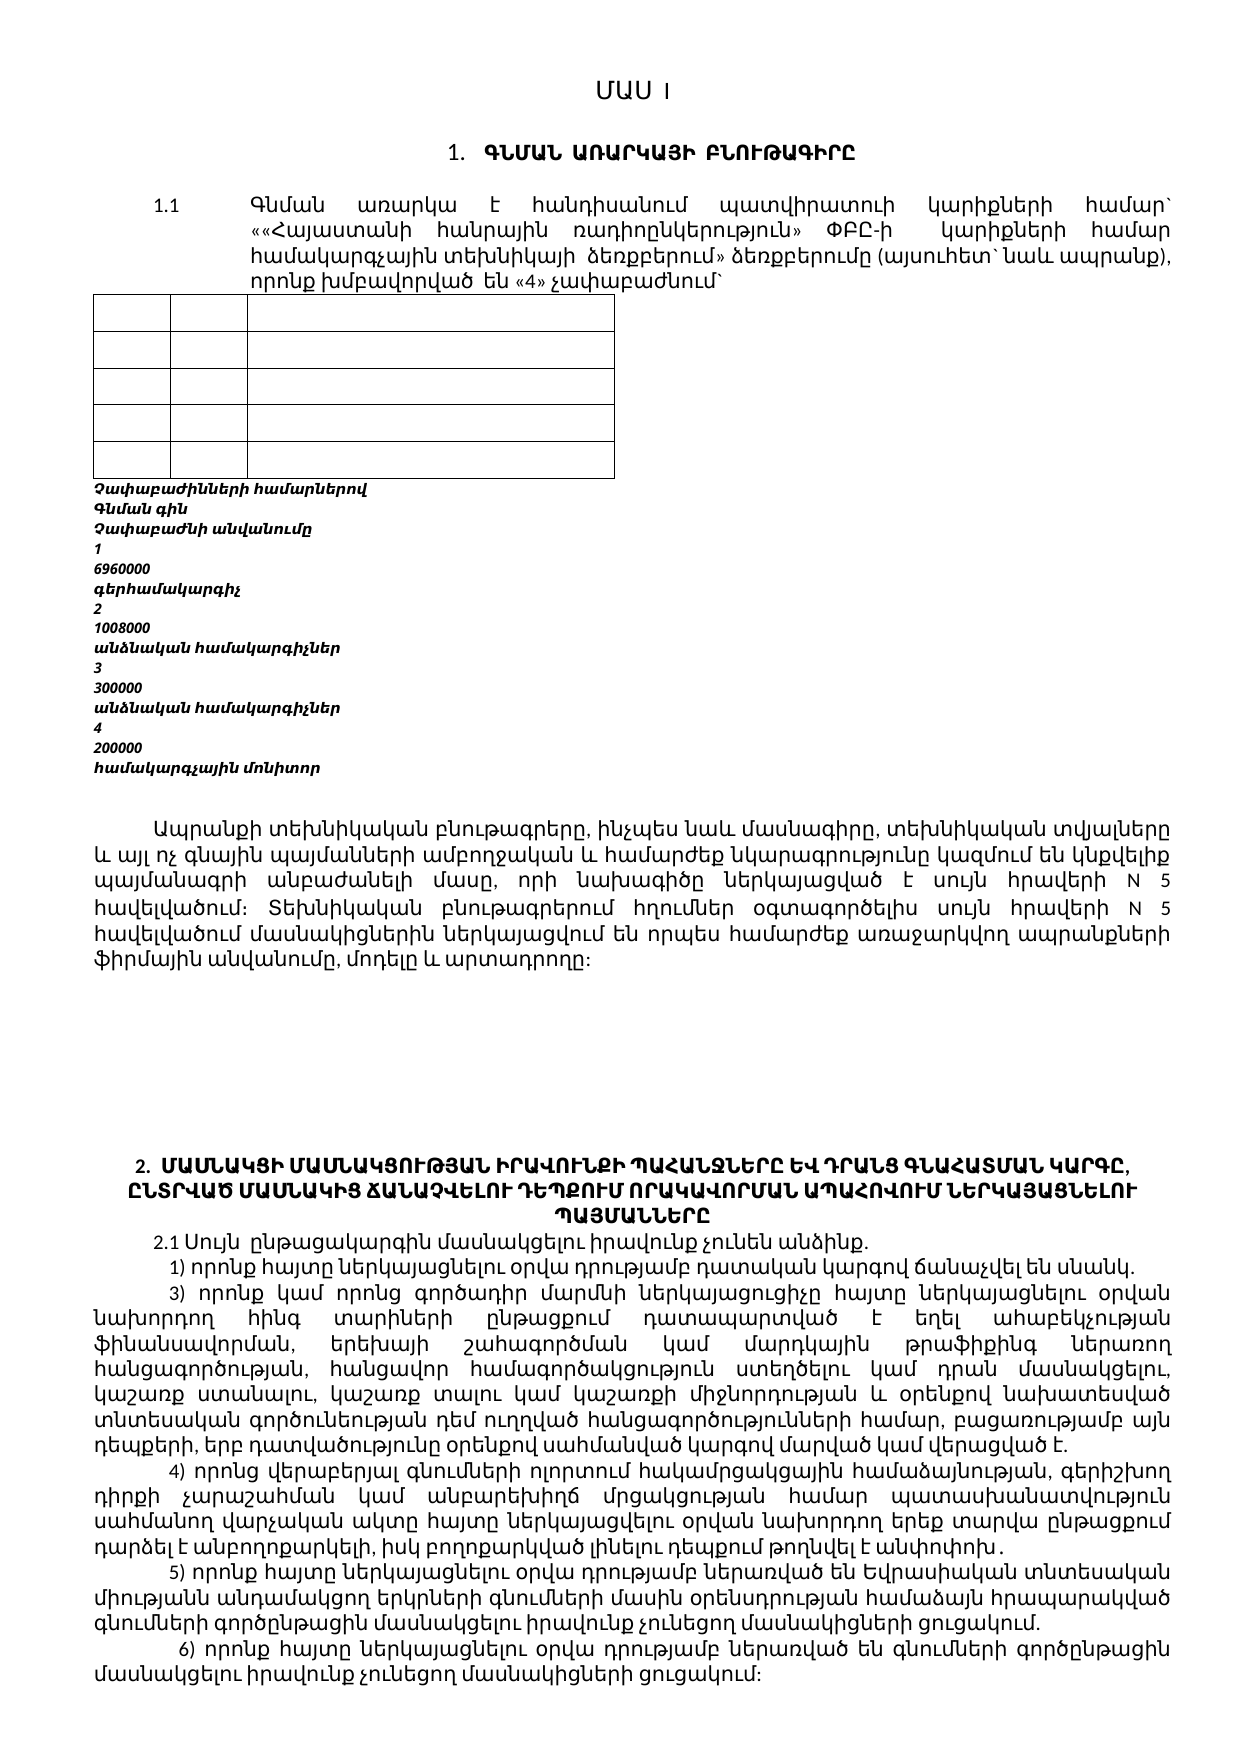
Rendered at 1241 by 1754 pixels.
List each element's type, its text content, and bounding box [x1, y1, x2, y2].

text 1) որոնք հայտը ներկայացնելու օրվա դրությամբ դատական կարգով ճանաչվել են սնանկ. [94, 1254, 1171, 1280]
text ՄԱՍ I [94, 75, 1171, 106]
text 6) որոնք հայտը ներկայացնելու օրվա դրությամբ ներառված են գնումների գործընթացին մասնակցելու իրավունք չունեցող մասնակիցների ցուցակում: [94, 1636, 1171, 1687]
text 2. ՄԱՍՆԱԿՑԻ ՄԱՍՆԱԿՑՈՒԹՅԱՆ ԻՐԱՎՈՒՆՔԻ ՊԱՀԱՆՋՆԵՐԸ ԵՎ ԴՐԱՆՑ ԳՆԱՀԱՏՄԱՆ ԿԱՐԳԸ, ԸՆՏՐՎԱԾ ՄԱՍՆԱԿԻՑ ՃԱՆԱՉՎԵԼՈՒ ԴԵՊՔՈՒՄ ՈՐԱԿԱՎՈՐՄԱՆ ԱՊԱՀՈՎՈՒՄ ՆԵՐԿԱՅԱՑՆԵԼՈՒ ՊԱՅՄԱՆՆԵՐԸ [94, 1153, 1171, 1229]
text 4) որոնց վերաբերյալ գնումների ոլորտում հակամրցակցային համաձայնության, գերիշխող դիրքի չարաշահման կամ անբարեխիղճ մրցակցության համար պատասխանատվություն սահմանող վարչական ակտը հայտը ներկայացվելու օրվան նախորդող երեք տարվա ընթացքում դարձել է անբողոքարկելի, իսկ բողոքարկված լինելու դեպքում թողնվել է անփոփոխ․ [94, 1458, 1171, 1559]
text 2.1 Սույն ընթացակարգին մասնակցելու իրավունք չունեն անձինք. [94, 1229, 1171, 1254]
subtitle Գնման առարկա է հանդիսանում պատվիրատուի կարիքների համար` ««Հայաստանի հանրային ռադիոընկերություն» ՓԲԸ-ի կարիքների համար համակարգչային տեխնիկայի ձեռքբերում» ձեռքբերումը (այսուհետ` նաև ապրանք), որոնք խմբավորված են «4» չափաբաժնում` [153, 192, 1171, 294]
list ԳՆՄԱՆ ԱՌԱՐԿԱՅԻ ԲՆՈՒԹԱԳԻՐԸ [131, 136, 1171, 167]
text 5) որոնք հայտը ներկայացնելու օրվա դրությամբ ներառված են Եվրասիական տնտեսական միությանն անդամակցող երկրների գնումների մասին օրենսդրության համաձայն հրապարակված գնումների գործընթացին մասնակցելու իրավունք չունեցող մասնակիցների ցուցակում. [94, 1559, 1171, 1636]
text 3) որոնք կամ որոնց գործադիր մարմնի ներկայացուցիչը հայտը ներկայացնելու օրվան նախորդող հինգ տարիների ընթացքում դատապարտված է եղել ահաբեկչության ֆինանսավորման, երեխայի շահագործման կամ մարդկային թրաֆիքինգ ներառող հանցագործության, հանցավոր համագործակցություն ստեղծելու կամ դրան մասնակցելու, կաշառք ստանալու, կաշառք տալու կամ կաշառքի միջնորդության և օրենքով նախատեսված տնտեսական գործունեության դեմ ուղղված հանցագործությունների համար, բացառությամբ այն դեպքերի, երբ դատվածությունը օրենքով սահմանված կարգով մարված կամ վերացված է. [94, 1280, 1171, 1458]
text Ապրանքի տեխնիկական բնութագրերը, ինչպես նաև մասնագիրը, տեխնիկական տվյալները և այլ ոչ գնային պայմանների ամբողջական և համարժեք նկարագրությունը կազմում են կնքվելիք պայմանագրի անբաժանելի մասը, որի նախագիծը ներկայացված է սույն հրավերի N 5 հավելվածում։ Տեխնիկական բնութագրերում հղումներ օգտագործելիս սույն հրավերի N 5 հավելվածում մասնակիցներին ներկայացվում են որպես համարժեք առաջարկվող ապրանքների ֆիրմային անվանումը, մոդելը և արտադրողը: [94, 816, 1171, 972]
